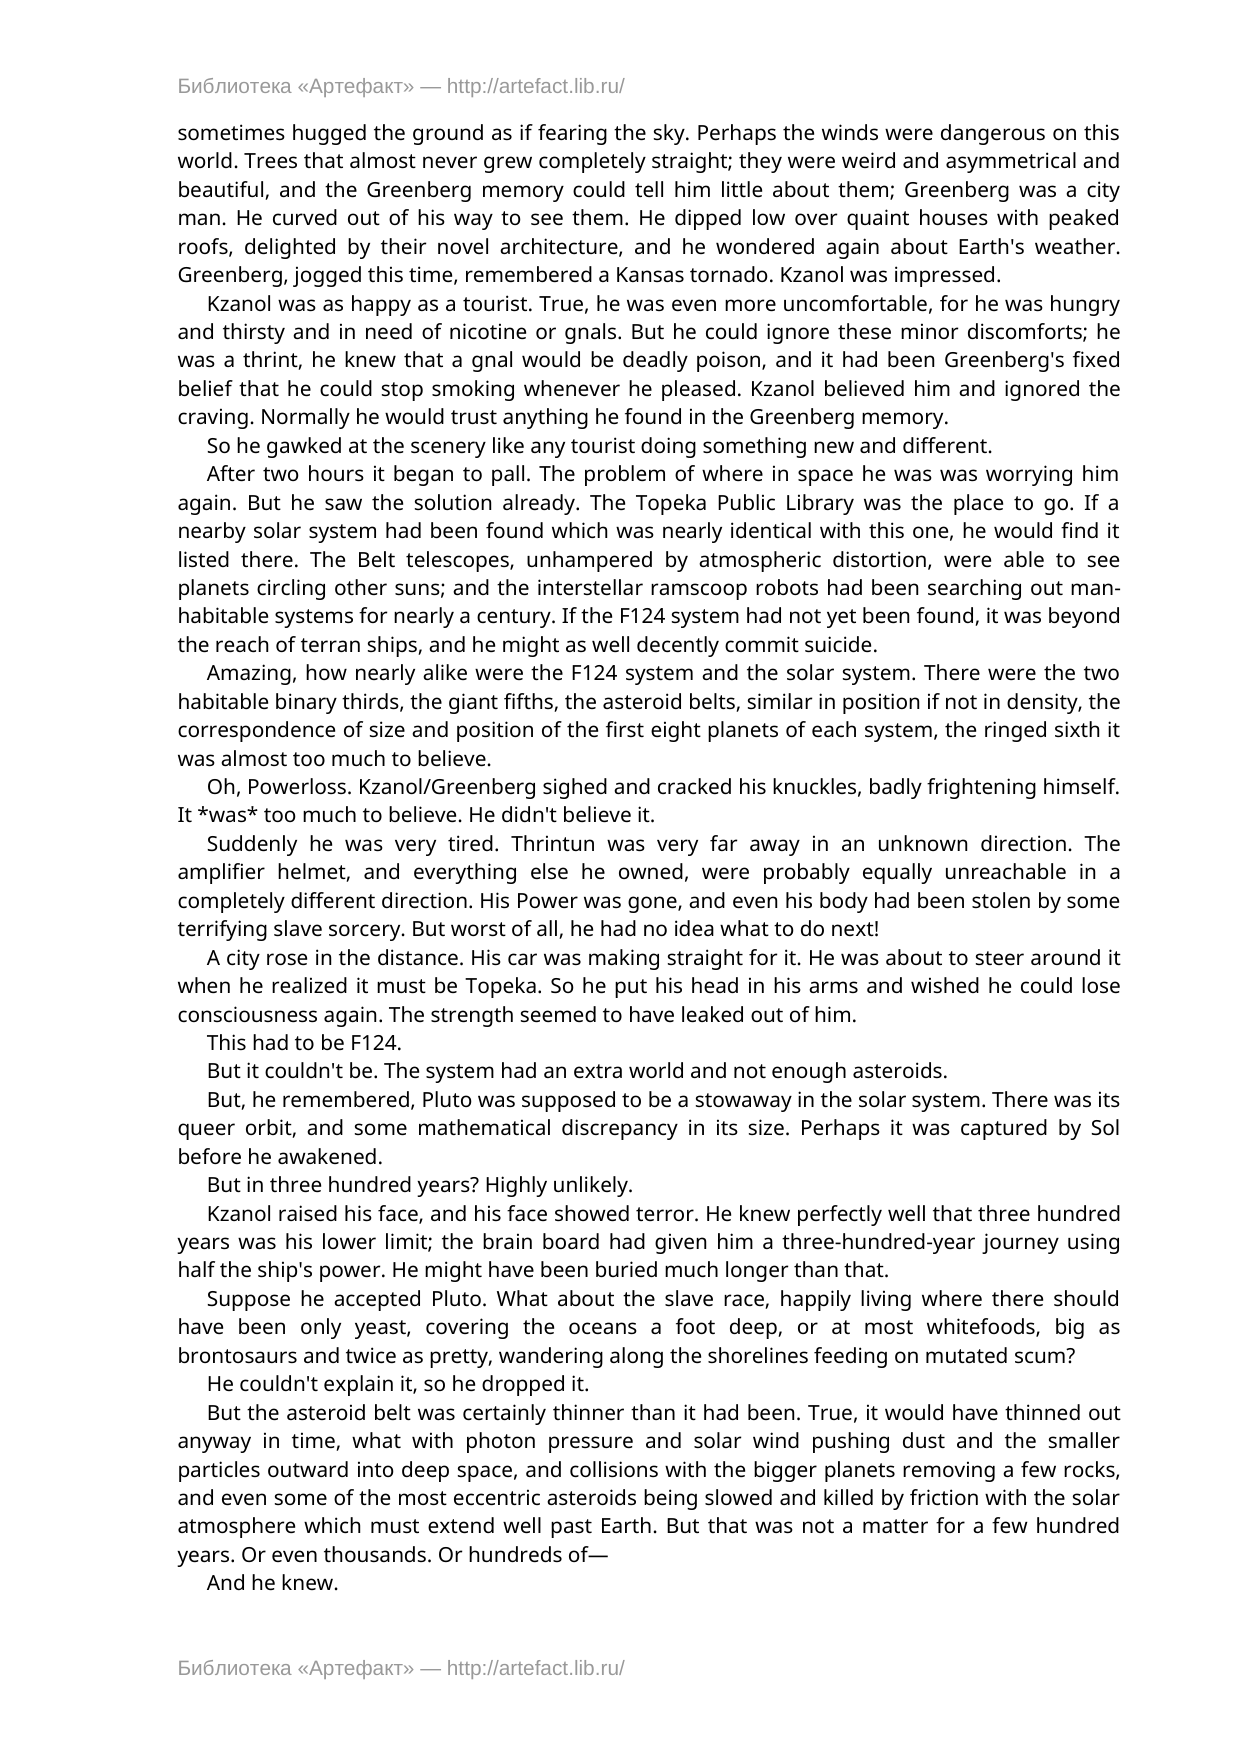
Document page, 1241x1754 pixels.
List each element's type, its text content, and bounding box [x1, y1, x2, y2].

text Kzanol raised his face, and his face showed terror. He knew perfectly well that three hundred years was his lower limit; the brain board had given him a three-hundred-year journey using half the ship's power. He might have been buried much longer than that. [177, 1199, 1122, 1284]
text So he gawked at the scenery like any tourist doing something new and different. [177, 431, 1122, 459]
text After two hours it began to pall. The problem of where in space he was was worrying him again. But he saw the solution already. The Topeka Public Library was the place to go. If a nearby solar system had been found which was nearly identical with this one, he would find it listed there. The Belt telescopes, unhampered by atmospheric distortion, were able to see planets circling other suns; and the interstellar ramscoop robots had been searching out man-habitable systems for nearly a century. If the F124 system had not yet been found, it was beyond the reach of terran ships, and he might as well decently commit suicide. [177, 459, 1122, 658]
text Amazing, how nearly alike were the F124 system and the solar system. There were the two habitable binary thirds, the giant fifths, the asteroid belts, similar in position if not in density, the correspondence of size and position of the first eight planets of each system, the ringed sixth it was almost too much to believe. [177, 658, 1122, 772]
text But, he remembered, Pluto was supposed to be a stowaway in the solar system. There was its queer orbit, and some mathematical discrepancy in its size. Perhaps it was captured by Sol before he awakened. [177, 1085, 1122, 1170]
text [177, 118, 1122, 289]
text Kzanol was as happy as a tourist. True, he was even more uncomfortable, for he was hungry and thirsty and in need of nicotine or gnals. But he could ignore these minor discomforts; he was a thrint, he knew that a gnal would be deadly poison, and it had been Greenberg's fixed belief that he could stop smoking whenever he pleased. Kzanol believed him and ignored the craving. Normally he would trust anything he found in the Greenberg memory. [177, 289, 1122, 431]
text This had to be F124. [177, 1028, 1122, 1057]
text Oh, Powerloss. Kzanol/Greenberg sighed and cracked his knuckles, badly frightening himself. It *was* too much to believe. He didn't believe it. [177, 772, 1122, 829]
text But it couldn't be. The system had an extra world and not enough asteroids. [177, 1057, 1122, 1085]
text But in three hundred years? Highly unlikely. [177, 1170, 1122, 1199]
text A city rose in the distance. His car was making straight for it. He was about to steer around it when he realized it must be Topeka. So he put his head in his arms and wished he could lose consciousness again. The strength seemed to have leaked out of him. [177, 943, 1122, 1028]
text Suppose he accepted Pluto. What about the slave race, happily living where there should have been only yeast, covering the oceans a foot deep, or at most whitefoods, big as brontosaurs and twice as pretty, wandering along the shorelines feeding on mutated scum? [177, 1284, 1122, 1369]
text He couldn't explain it, so he dropped it. [177, 1369, 1122, 1398]
text Suddenly he was very tired. Thrintun was very far away in an unknown direction. The amplifier helmet, and everything else he owned, were probably equally unreachable in a completely different direction. His Power was gone, and even his body had been stolen by some terrifying slave sorcery. But worst of all, he had no idea what to do next! [177, 829, 1122, 943]
text But the asteroid belt was certainly thinner than it had been. True, it would have thinned out anyway in time, what with photon pressure and solar wind pushing dust and the smaller particles outward into deep space, and collisions with the bigger planets removing a few rocks, and even some of the most eccentric asteroids being slowed and killed by friction with the solar atmosphere which must extend well past Earth. But that was not a matter for a few hundred years. Or even thousands. Or hundreds of— [177, 1398, 1122, 1568]
text And he knew. [177, 1568, 1122, 1597]
